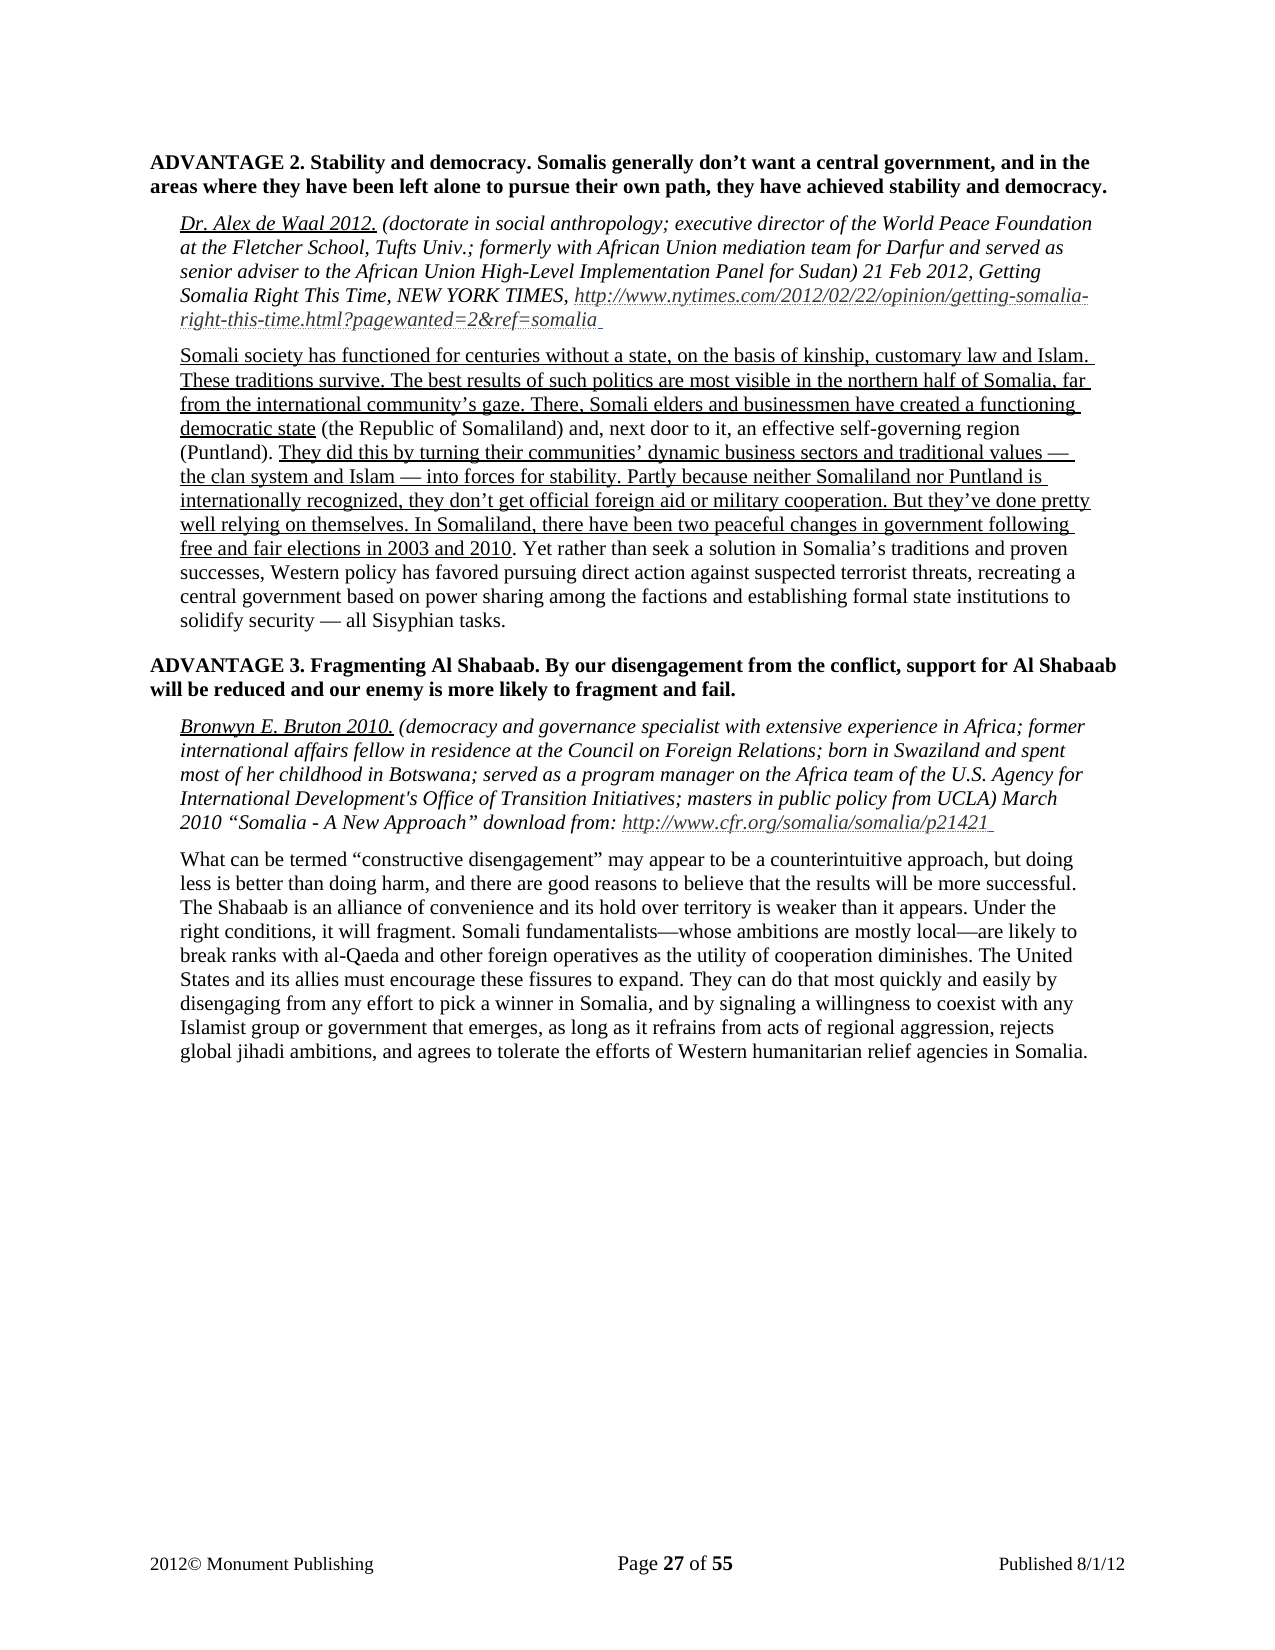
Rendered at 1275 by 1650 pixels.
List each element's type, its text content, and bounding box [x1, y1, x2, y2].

text Bronwyn E. Bruton 2010. (democracy and governance specialist with extensive experience in Africa; former international affairs fellow in residence at the Council on Foreign Relations; born in Swaziland and spent most of her childhood in Botswana; served as a program manager on the Africa team of the U.S. Agency for International Development's Office of Transition Initiatives; masters in public policy from UCLA) March 2010 “Somalia - A New Approach” download from: http://www.cfr.org/somalia/somalia/p21421 [180, 714, 1095, 834]
text ADVANTAGE 3. Fragmenting Al Shabaab. By our disengagement from the conflict, support for Al Shabaab will be reduced and our enemy is more likely to fragment and fail. [150, 653, 1125, 701]
text Somali society has functioned for centuries without a state, on the basis of kinship, customary law and Islam. These traditions survive. The best results of such politics are most visible in the northern half of Somalia, far from the international community’s gaze. There, Somali elders and businessmen have created a functioning democratic state (the Republic of Somaliland) and, next door to it, an effective self-governing region (Puntland). They did this by turning their communities’ dynamic business sectors and traditional values — the clan system and Islam — into forces for stability. Partly because neither Somaliland nor Puntland is internationally recognized, they don’t get official foreign aid or military cooperation. But they’ve done pretty well relying on themselves. In Somaliland, there have been two peaceful changes in government following free and fair elections in 2003 and 2010. Yet rather than seek a solution in Somalia’s traditions and proven successes, Western policy has favored pursuing direct action against suspected terrorist threats, recreating a central government based on power sharing among the factions and establishing formal state institutions to solidify security — all Sisyphian tasks. [180, 365, 1095, 632]
text What can be termed “constructive disengagement” may appear to be a counterintuitive approach, but doing less is better than doing harm, and there are good reasons to believe that the results will be more successful. The Shabaab is an alliance of convenience and its hold over territory is weaker than it appears. Under the right conditions, it will fragment. Somali fundamentalists—whose ambitions are mostly local—are likely to break ranks with al-Qaeda and other foreign operatives as the utility of cooperation diminishes. The United States and its allies must encourage these fissures to expand. They can do that most quickly and easily by disengaging from any effort to pick a winner in Somalia, and by signaling a willingness to coexist with any Islamist group or government that emerges, as long as it refrains from acts of regional aggression, rejects global jihadi ambitions, and agrees to tolerate the efforts of Western humanitarian relief agencies in Somalia. [180, 846, 1095, 1063]
text ADVANTAGE 2. Stability and democracy. Somalis generally don’t want a central government, and in the areas where they have been left alone to pursue their own path, they have achieved stability and democracy. [150, 150, 1125, 198]
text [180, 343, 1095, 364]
